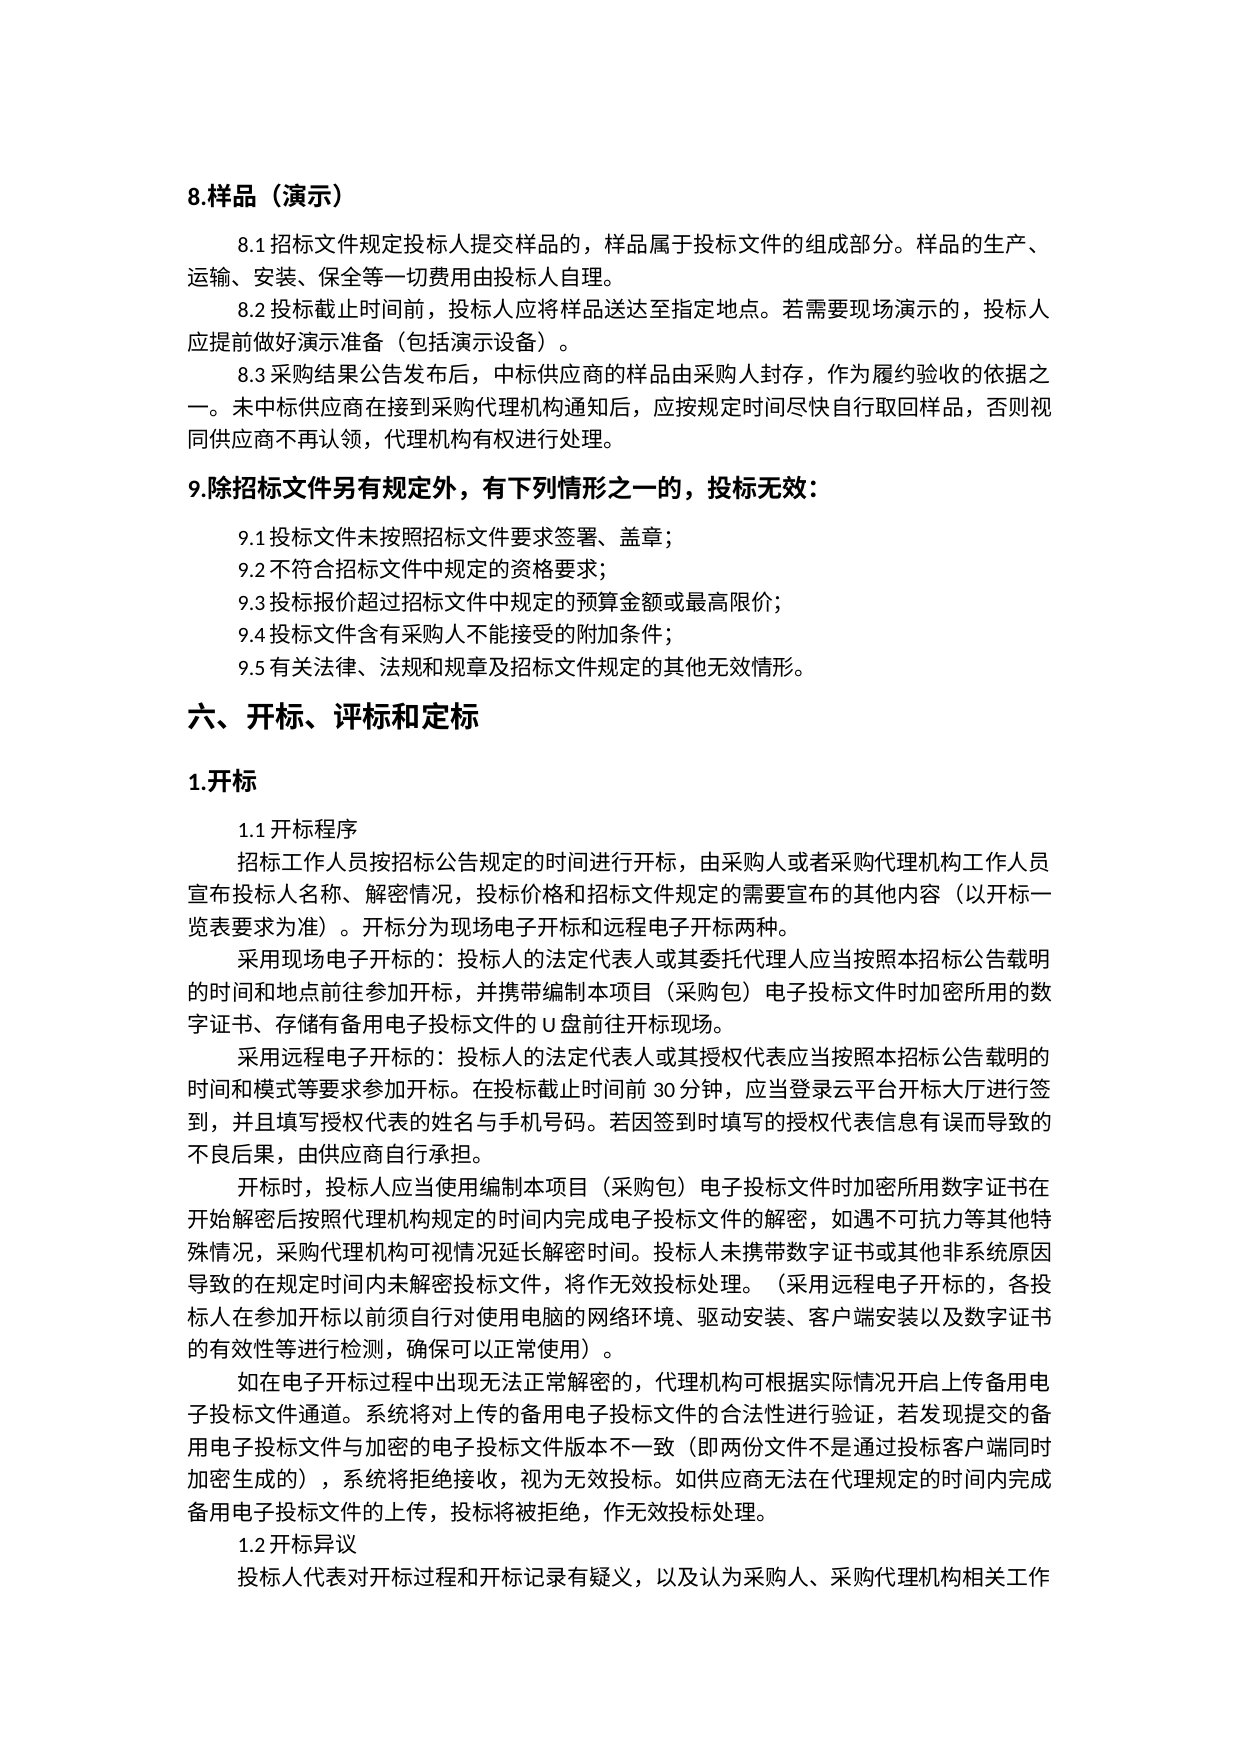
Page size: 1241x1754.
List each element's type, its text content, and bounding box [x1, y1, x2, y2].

text 采用现场电子开标的：投标人的法定代表人或其委托代理人应当按照本招标公告载明的时间和地点前往参加开标，并携带编制本项目（采购包）电子投标文件时加密所用的数字证书、存储有备用电子投标文件的U盘前往开标现场。 [187, 942, 1053, 1039]
text 1.开标 [187, 747, 1053, 812]
text 9.2不符合招标文件中规定的资格要求； [187, 552, 1053, 584]
text 8.1招标文件规定投标人提交样品的，样品属于投标文件的组成部分。样品的生产、运输、安装、保全等一切费用由投标人自理。 [187, 227, 1053, 292]
text 六、开标、评标和定标 [187, 682, 1053, 747]
text 1.1 开标程序 [187, 812, 1053, 844]
text 招标工作人员按招标公告规定的时间进行开标，由采购人或者采购代理机构工作人员宣布投标人名称、解密情况，投标价格和招标文件规定的需要宣布的其他内容（以开标一览表要求为准）。开标分为现场电子开标和远程电子开标两种。 [187, 844, 1053, 942]
text 开标时，投标人应当使用编制本项目（采购包）电子投标文件时加密所用数字证书在开始解密后按照代理机构规定的时间内完成电子投标文件的解密，如遇不可抗力等其他特殊情况，采购代理机构可视情况延长解密时间。投标人未携带数字证书或其他非系统原因导致的在规定时间内未解密投标文件，将作无效投标处理。（采用远程电子开标的，各投标人在参加开标以前须自行对使用电脑的网络环境、驱动安装、客户端安装以及数字证书的有效性等进行检测，确保可以正常使用）。 [187, 1169, 1053, 1364]
text 9.1投标文件未按照招标文件要求签署、盖章； [187, 519, 1053, 552]
text 1.2开标异议 [187, 1527, 1053, 1559]
text 8.3采购结果公告发布后，中标供应商的样品由采购人封存，作为履约验收的依据之一。未中标供应商在接到采购代理机构通知后，应按规定时间尽快自行取回样品，否则视同供应商不再认领，代理机构有权进行处理。 [187, 357, 1053, 454]
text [187, 1559, 1053, 1592]
text 9.4投标文件含有采购人不能接受的附加条件； [187, 617, 1053, 649]
text 9.除招标文件另有规定外，有下列情形之一的，投标无效： [187, 454, 1053, 519]
text 采用远程电子开标的：投标人的法定代表人或其授权代表应当按照本招标公告载明的时间和模式等要求参加开标。在投标截止时间前30分钟，应当登录云平台开标大厅进行签到，并且填写授权代表的姓名与手机号码。若因签到时填写的授权代表信息有误而导致的不良后果，由供应商自行承担。 [187, 1039, 1053, 1169]
text 9.5有关法律、法规和规章及招标文件规定的其他无效情形。 [187, 649, 1053, 682]
text 如在电子开标过程中出现无法正常解密的，代理机构可根据实际情况开启上传备用电子投标文件通道。系统将对上传的备用电子投标文件的合法性进行验证，若发现提交的备用电子投标文件与加密的电子投标文件版本不一致（即两份文件不是通过投标客户端同时加密生成的），系统将拒绝接收，视为无效投标。如供应商无法在代理规定的时间内完成备用电子投标文件的上传，投标将被拒绝，作无效投标处理。 [187, 1364, 1053, 1527]
text 9.3投标报价超过招标文件中规定的预算金额或最高限价； [187, 584, 1053, 617]
text 8.2投标截止时间前，投标人应将样品送达至指定地点。若需要现场演示的，投标人应提前做好演示准备（包括演示设备）。 [187, 292, 1053, 357]
text 8.样品（演示） [187, 162, 1053, 227]
